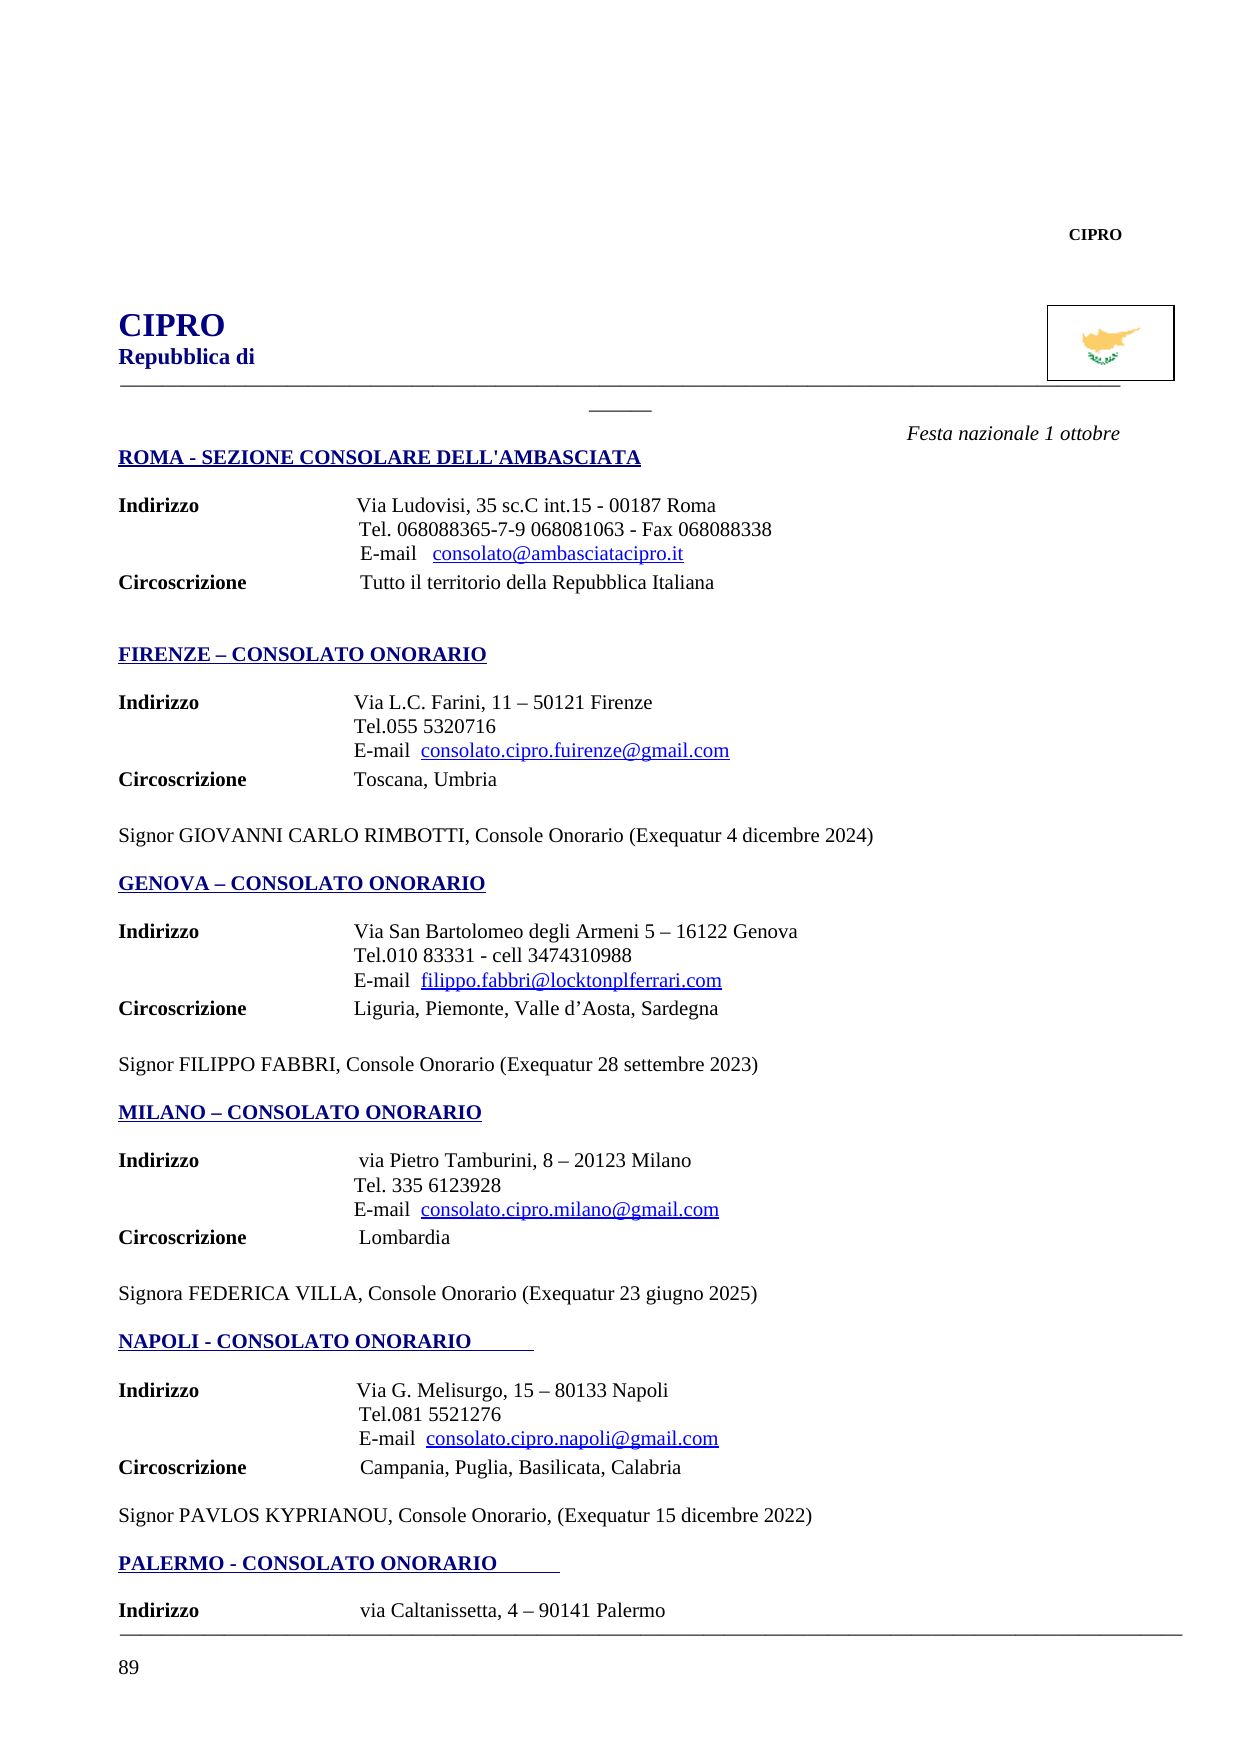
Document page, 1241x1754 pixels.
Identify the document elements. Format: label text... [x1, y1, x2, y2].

text FIRENZE – CONSOLATO ONORARIO [118, 642, 1122, 666]
text Circoscrizione Toscana, Umbria [118, 767, 1122, 791]
text CIPRO [118, 224, 1122, 243]
text E-mail consolato.cipro.fuirenze@gmail.com [118, 738, 1122, 762]
text Signor FILIPPO FABBRI, Console Onorario (Exequatur 28 settembre 2023) [118, 1052, 1122, 1076]
text Signor GIOVANNI CARLO RIMBOTTI, Console Onorario (Exequatur 4 dicembre 2024) [118, 823, 1122, 847]
text E-mail consolato@ambasciatacipro.it [118, 541, 1122, 565]
text MILANO – CONSOLATO ONORARIO [118, 1100, 1122, 1124]
text Tel.010 83331 - cell 3474310988 [118, 943, 1122, 967]
text Tel. 335 6123928 [118, 1172, 1122, 1197]
text Tel.081 5521276 [118, 1402, 1122, 1426]
text PALERMO - CONSOLATO ONORARIO [118, 1551, 1122, 1575]
text Festa nazionale 1 ottobre [118, 421, 1122, 444]
text Signor PAVLOS KYPRIANOU, Console Onorario, (Exequatur 15 dicembre 2022) [118, 1503, 1122, 1527]
text GENOVA – CONSOLATO ONORARIO [118, 871, 1122, 895]
text ROMA - SEZIONE CONSOLARE DELL'AMBASCIATA [118, 444, 1122, 469]
text E-mail consolato.cipro.napoli@gmail.com [118, 1426, 1122, 1450]
text Tel. 068088365-7-9 068081063 - Fax 068088338 [268, 517, 1122, 541]
text Signora FEDERICA VILLA, Console Onorario (Exequatur 23 giugno 2025) [118, 1281, 1122, 1305]
picture [1048, 306, 1173, 380]
text Indirizzo Via L.C. Farini, 11 – 50121 Firenze [118, 690, 1122, 714]
text Circoscrizione Liguria, Piemonte, Valle d’Aosta, Sardegna [118, 996, 1122, 1020]
text ——————————————————————————————————————————————————— [118, 372, 1122, 421]
text NAPOLI - CONSOLATO ONORARIO [118, 1329, 1122, 1353]
text Indirizzo Via San Bartolomeo degli Armeni 5 – 16122 Genova [118, 919, 1122, 943]
text Circoscrizione Campania, Puglia, Basilicata, Calabria [118, 1455, 1122, 1479]
text Repubblica di [118, 343, 1047, 369]
text Circoscrizione Lombardia [118, 1225, 1122, 1249]
text Tel.055 5320716 [118, 714, 1122, 738]
text Indirizzo via Pietro Tamburini, 8 – 20123 Milano [118, 1148, 1122, 1172]
text E-mail filippo.fabbri@locktonplferrari.com [118, 967, 1122, 992]
text CIPRO [118, 305, 1047, 343]
text Circoscrizione Tutto il territorio della Repubblica Italiana [118, 570, 1122, 594]
text E-mail consolato.cipro.milano@gmail.com [118, 1197, 1122, 1221]
text Indirizzo Via Ludovisi, 35 sc.C int.15 - 00187 Roma [118, 493, 1122, 517]
text Indirizzo Via G. Melisurgo, 15 – 80133 Napoli [118, 1377, 1122, 1402]
text Indirizzo via Caltanissetta, 4 – 90141 Palermo [118, 1598, 1122, 1622]
